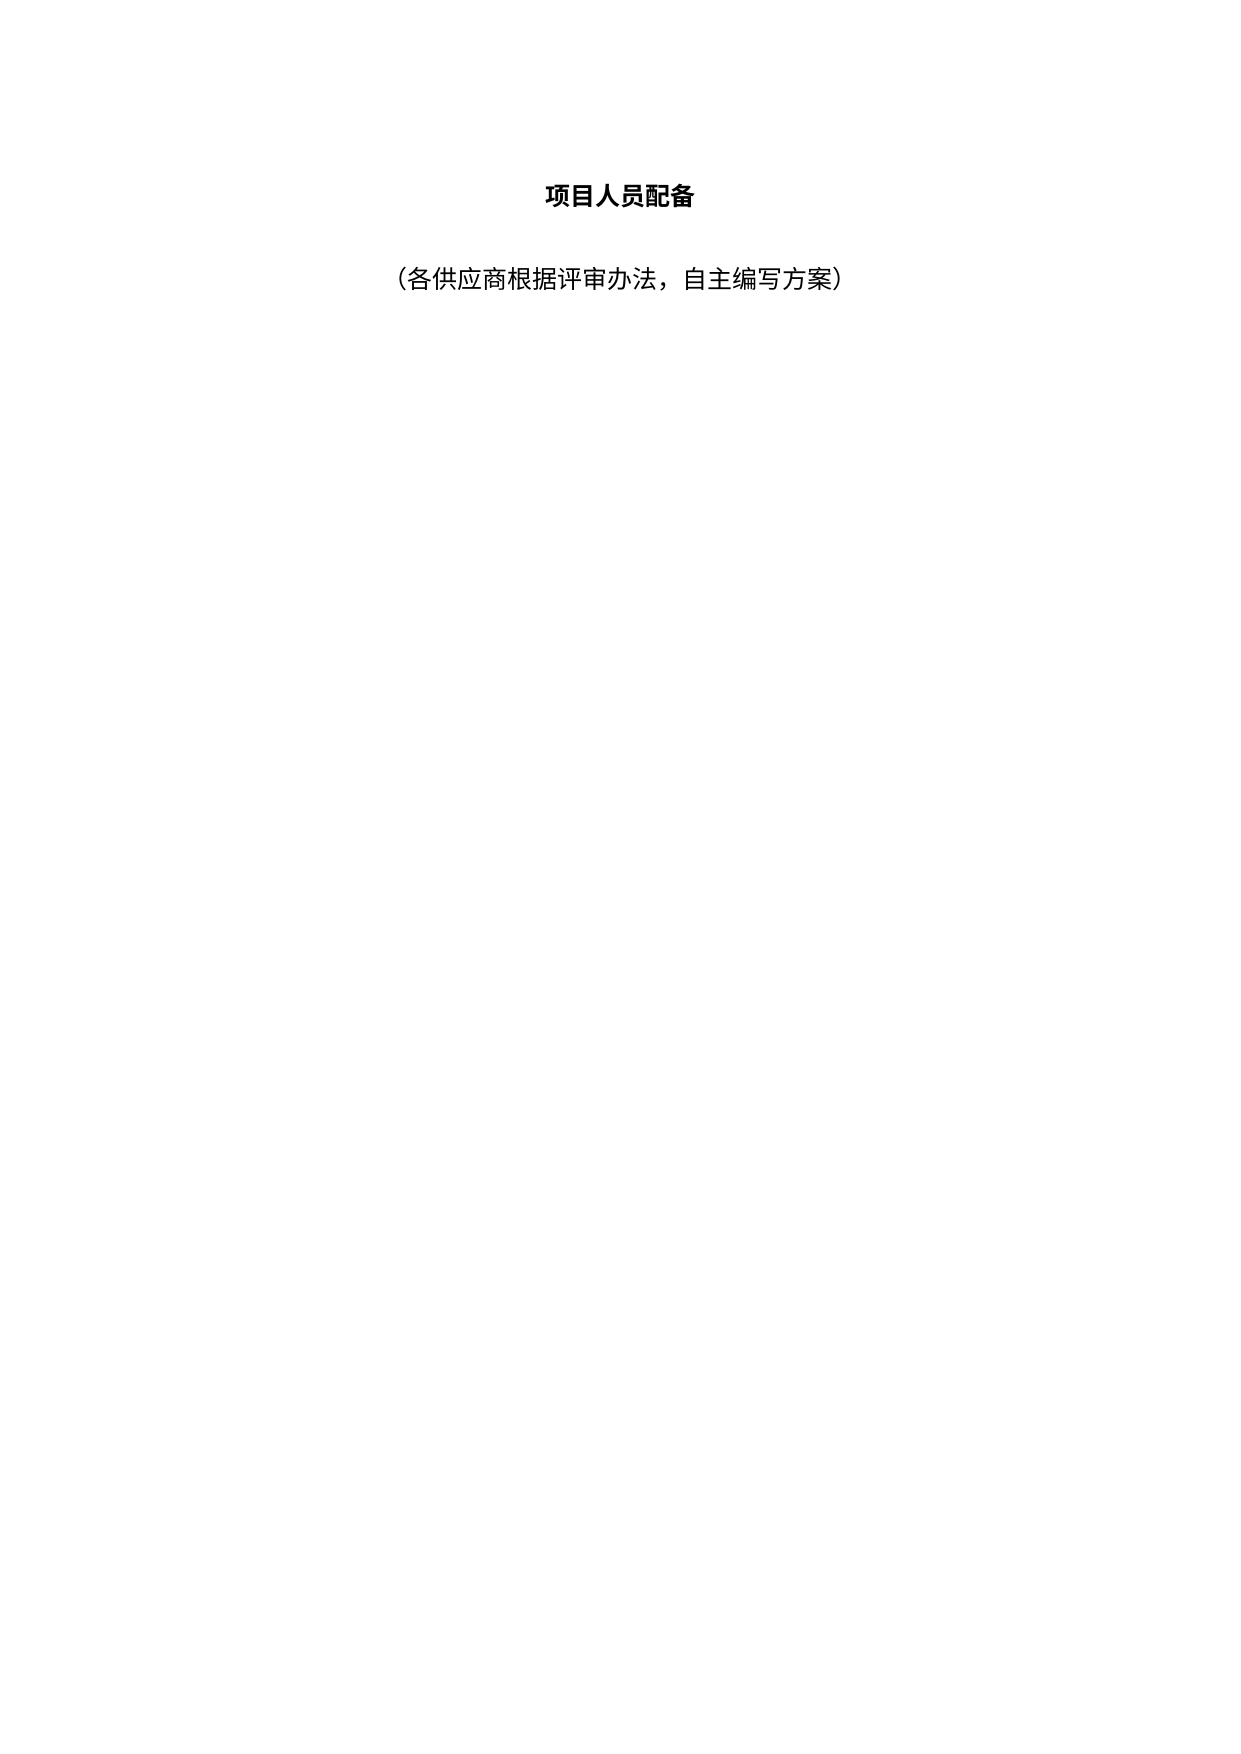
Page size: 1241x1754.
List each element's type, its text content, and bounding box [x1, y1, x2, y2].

text （各供应商根据评审办法，自主编写方案） [187, 245, 1053, 310]
text 项目人员配备 [187, 162, 1053, 227]
